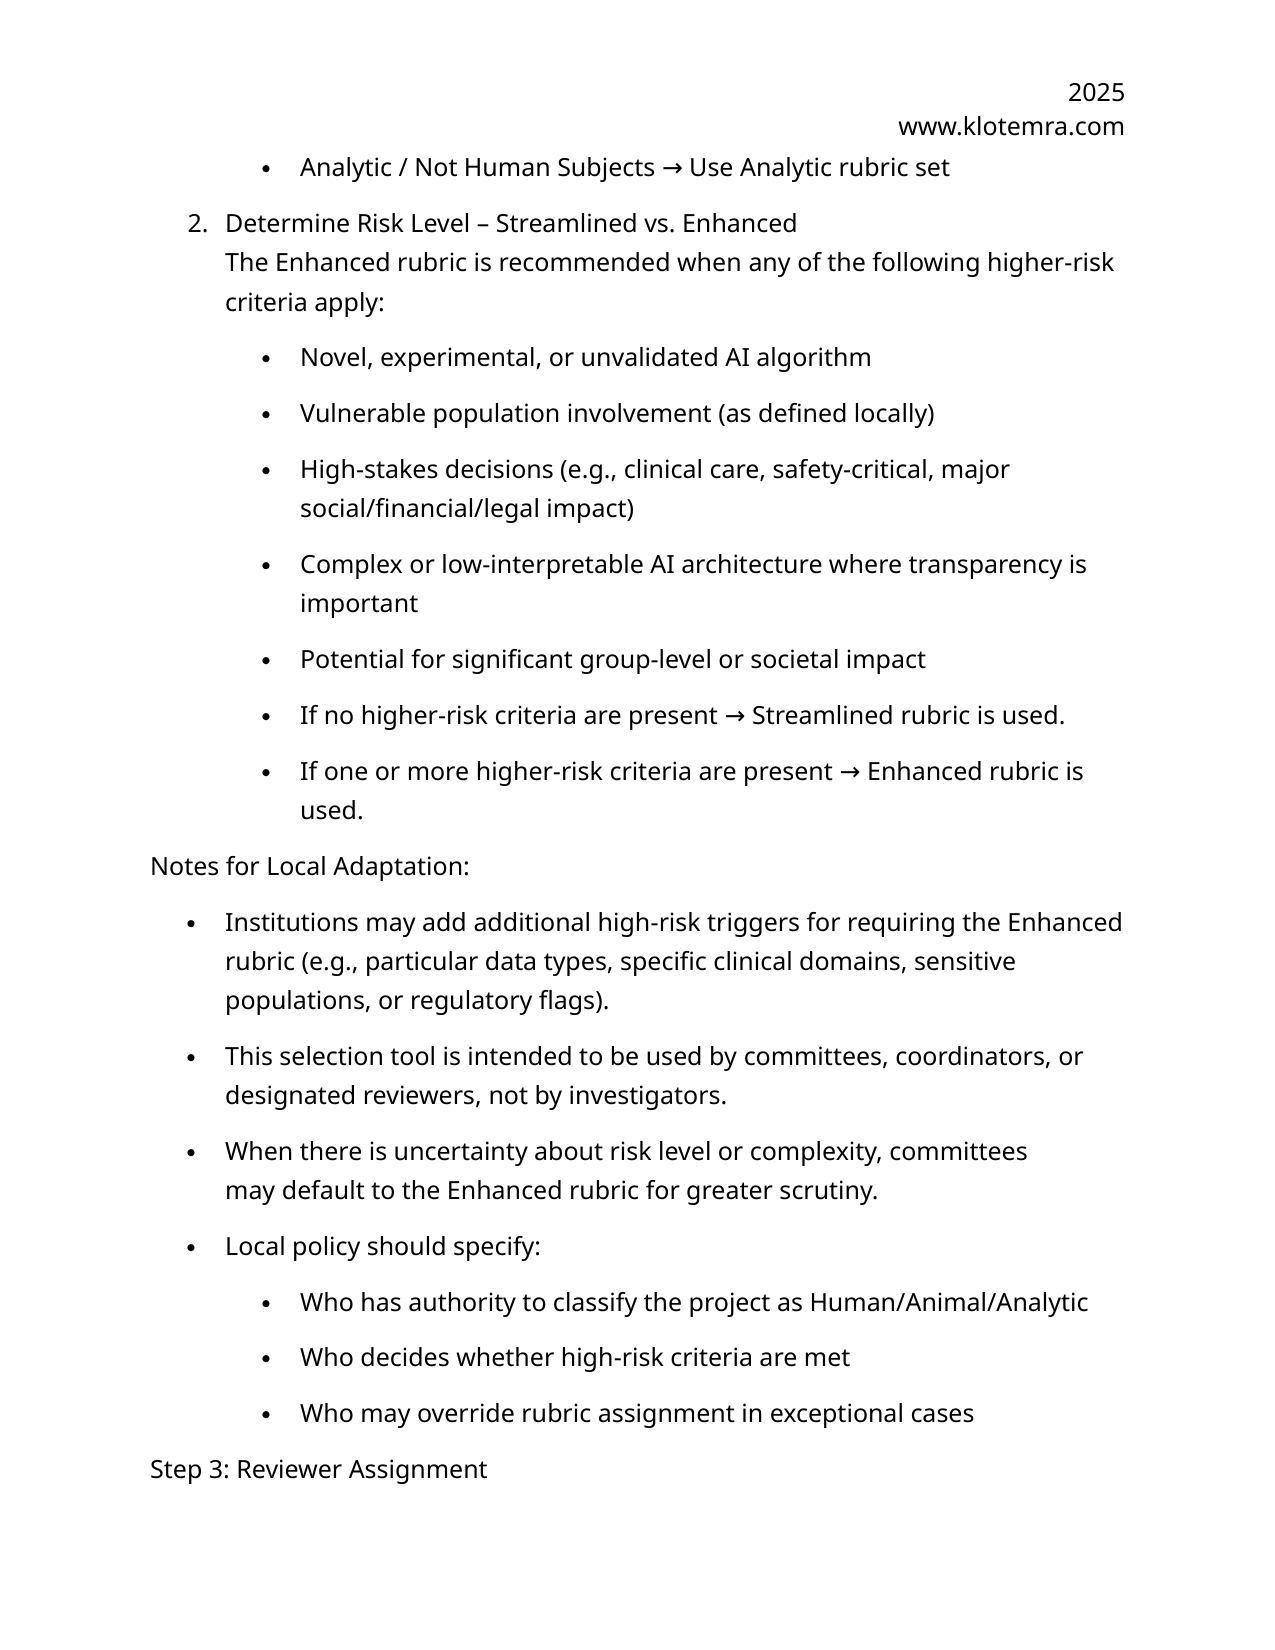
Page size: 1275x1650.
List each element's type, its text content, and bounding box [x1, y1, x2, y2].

list When there is uncertainty about risk level or complexity, committees may default to the Enhanced rubric for greater scrutiny. [187, 1133, 1125, 1207]
list Complex or low-interpretable AI architecture where transparency is important [262, 547, 1125, 620]
list Determine Risk Level – Streamlined vs. Enhanced The Enhanced rubric is recommended when any of the following higher-risk criteria apply: [187, 206, 1125, 318]
list Local policy should specify: [187, 1228, 1125, 1262]
list Vulnerable population involvement (as defined locally) [262, 396, 1125, 430]
list Who decides whether high-risk criteria are met [262, 1340, 1125, 1374]
list Novel, experimental, or unvalidated AI algorithm [262, 340, 1125, 374]
text Notes for Local Adaptation: [150, 848, 1125, 882]
text Step 3: Reviewer Assignment [150, 1452, 1125, 1486]
list Who has authority to classify the project as Human/Animal/Analytic [262, 1284, 1125, 1318]
list Who may override rubric assignment in exceptional cases [262, 1396, 1125, 1430]
list If no higher-risk criteria are present → Streamlined rubric is used. [262, 697, 1125, 732]
list High-stakes decisions (e.g., clinical care, safety-critical, major social/financial/legal impact) [262, 452, 1125, 525]
list This selection tool is intended to be used by committees, coordinators, or designated reviewers, not by investigators. [187, 1038, 1125, 1112]
list If one or more higher-risk criteria are present → Enhanced rubric is used. [262, 753, 1125, 827]
list Analytic / Not Human Subjects → Use Analytic rubric set [262, 150, 1125, 184]
list Institutions may add additional high-risk triggers for requiring the Enhanced rubric (e.g., particular data types, specific clinical domains, sensitive populations, or regulatory flags). [187, 904, 1125, 1017]
list Potential for significant group-level or societal impact [262, 642, 1125, 676]
